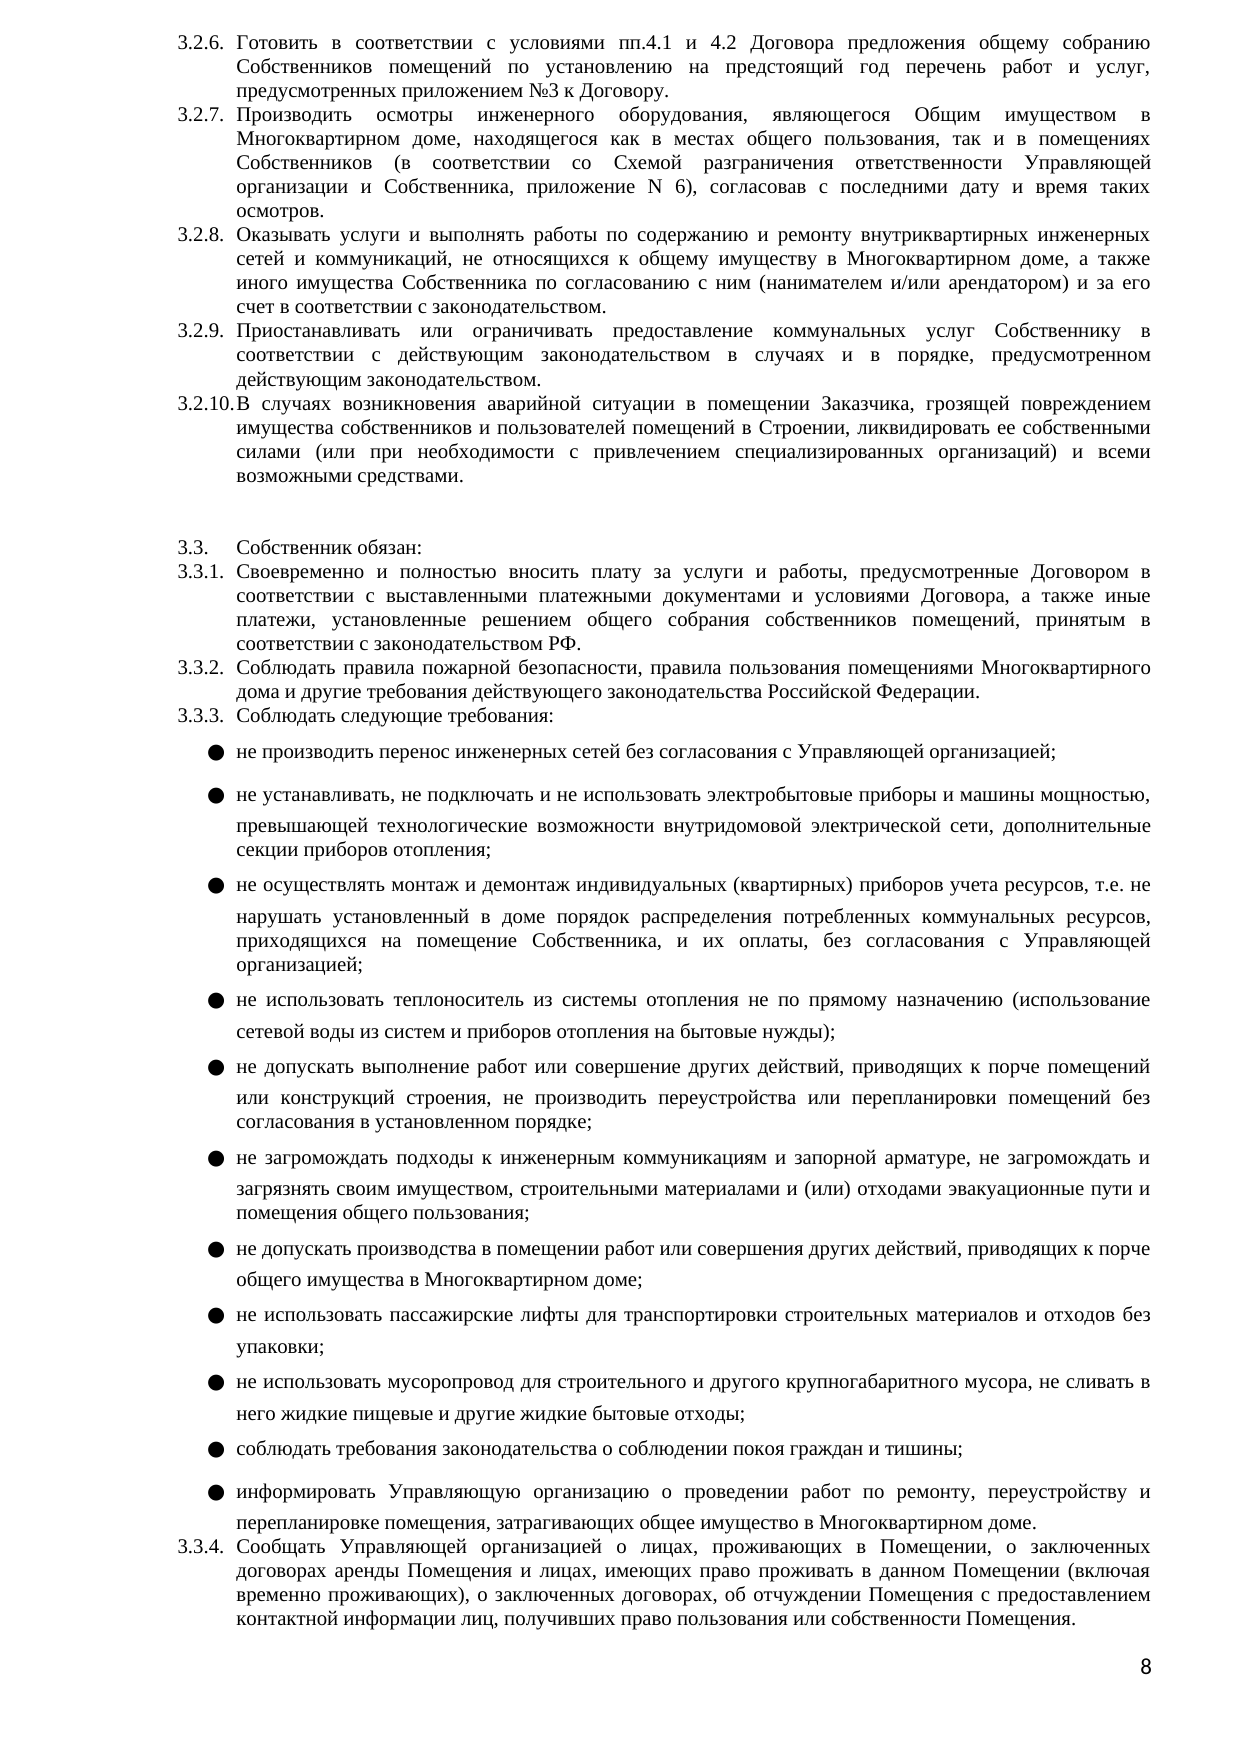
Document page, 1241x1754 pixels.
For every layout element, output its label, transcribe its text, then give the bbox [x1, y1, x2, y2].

list Готовить в соответствии с условиями пп.4.1 и 4.2 Договора предложения общему собранию Собственников помещений по установлению на предстоящий год перечень работ и услуг, предусмотренных приложением №3 к Договору. [177, 29, 1152, 102]
list Соблюдать следующие требования: [177, 703, 1152, 727]
list не использовать пассажирские лифты для транспортировки строительных материалов и отходов без упаковки; [207, 1291, 1152, 1358]
list не допускать выполнение работ или совершение других действий, приводящих к порче помещений или конструкций строения, не производить переустройства или перепланировки помещений без согласования в установленном порядке; [207, 1043, 1152, 1133]
list Приостанавливать или ограничивать предоставление коммунальных услуг Собственнику в соответствии с действующим законодательством в случаях и в порядке, предусмотренном действующим законодательством. [177, 318, 1152, 391]
list не использовать теплоноситель из системы отопления не по прямому назначению (использование сетевой воды из систем и приборов отопления на бытовые нужды); [207, 976, 1152, 1043]
list В случаях возникновения аварийной ситуации в помещении Заказчика, грозящей повреждением имущества собственников и пользователей помещений в Строении, ликвидировать ее собственными силами (или при необходимости с привлечением специализированных организаций) и всеми возможными средствами. [177, 391, 1152, 487]
list Оказывать услуги и выполнять работы по содержанию и ремонту внутриквартирных инженерных сетей и коммуникаций, не относящихся к общему имуществу в Многоквартирном доме, а также иного имущества Собственника по согласованию с ним (нанимателем и/или арендатором) и за его счет в соответствии с законодательством. [177, 222, 1152, 318]
list соблюдать требования законодательства о соблюдении покоя граждан и тишины; [207, 1424, 1152, 1467]
list не устанавливать, не подключать и не использовать электробытовые приборы и машины мощностью, превышающей технологические возможности внутридомовой электрической сети, дополнительные секции приборов отопления; [207, 770, 1152, 861]
list Своевременно и полностью вносить плату за услуги и работы, предусмотренные Договором в соответствии с выставленными платежными документами и условиями Договора, а также иные платежи, установленные решением общего собрания собственников помещений, принятым в соответствии с законодательством РФ. [177, 559, 1152, 655]
list не производить перенос инженерных сетей без согласования с Управляющей организацией; [207, 727, 1152, 770]
list информировать Управляющую организацию о проведении работ по ремонту, переустройству и перепланировке помещения, затрагивающих общее имущество в Многоквартирном доме. [207, 1467, 1152, 1534]
list Сообщать Управляющей организацией о лицах, проживающих в Помещении, о заключенных договорах аренды Помещения и лицах, имеющих право проживать в данном Помещении (включая временно проживающих), о заключенных договорах, об отчуждении Помещения с предоставлением контактной информации лиц, получивших право пользования или собственности Помещения. [177, 1534, 1152, 1630]
list Производить осмотры инженерного оборудования, являющегося Общим имуществом в Многоквартирном доме, находящегося как в местах общего пользования, так и в помещениях Собственников (в соответствии со Схемой разграничения ответственности Управляющей организации и Собственника, приложение N 6), согласовав с последними дату и время таких осмотров. [177, 102, 1152, 222]
list Собственник обязан: [177, 535, 1152, 559]
list не использовать мусоропровод для строительного и другого крупногабаритного мусора, не сливать в него жидкие пищевые и другие жидкие бытовые отходы; [207, 1358, 1152, 1424]
list не загромождать подходы к инженерным коммуникациям и запорной арматуре, не загромождать и загрязнять своим имуществом, строительными материалами и (или) отходами эвакуационные пути и помещения общего пользования; [207, 1133, 1152, 1224]
list не допускать производства в помещении работ или совершения других действий, приводящих к порче общего имущества в Многоквартирном доме; [207, 1224, 1152, 1291]
list не осуществлять монтаж и демонтаж индивидуальных (квартирных) приборов учета ресурсов, т.е. не нарушать установленный в доме порядок распределения потребленных коммунальных ресурсов, приходящихся на помещение Собственника, и их оплаты, без согласования с Управляющей организацией; [207, 861, 1152, 976]
list Соблюдать правила пожарной безопасности, правила пользования помещениями Многоквартирного дома и другие требования действующего законодательства Российской Федерации. [177, 655, 1152, 703]
